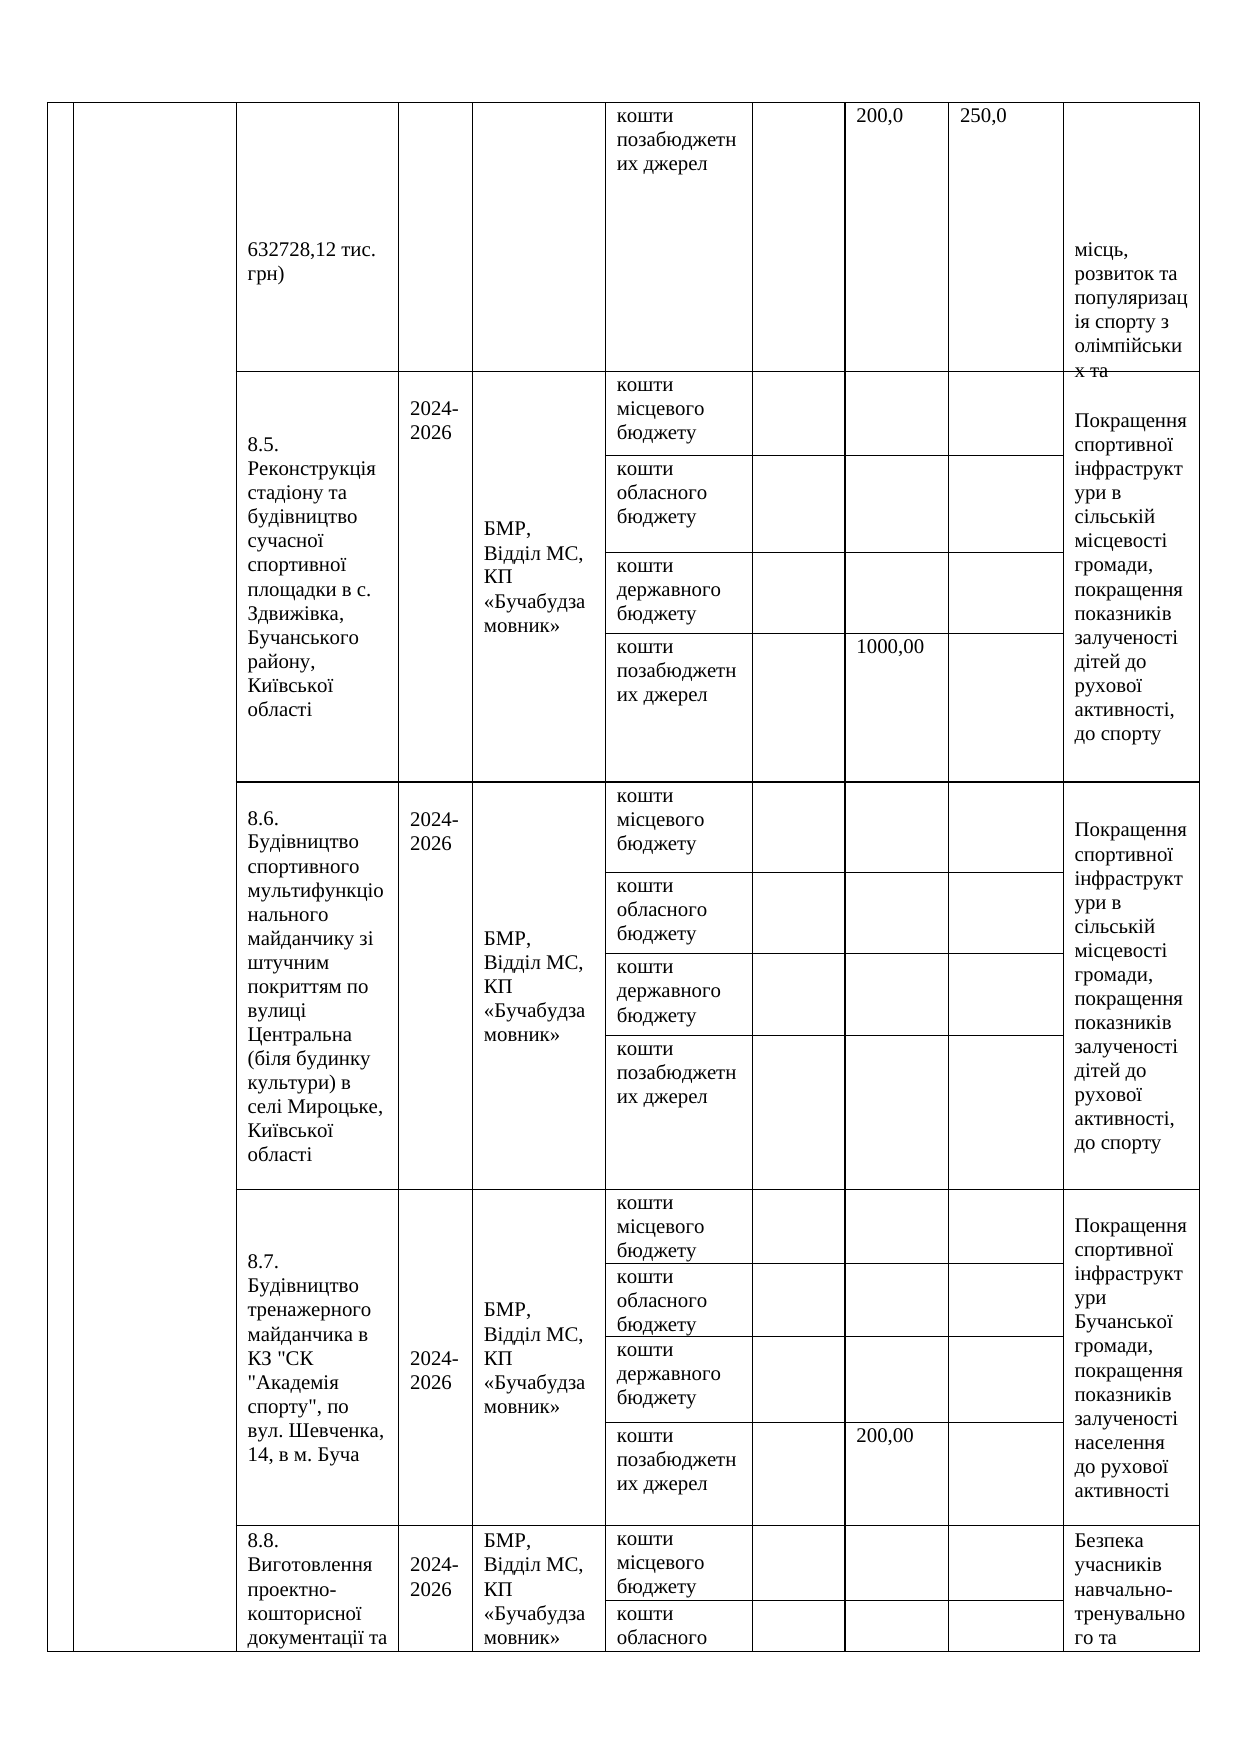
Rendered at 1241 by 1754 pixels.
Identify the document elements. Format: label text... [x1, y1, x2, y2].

table_cell [753, 372, 844, 455]
table_cell [846, 783, 948, 872]
table_cell [846, 372, 948, 455]
table_cell 1000,00 [846, 634, 948, 781]
table_cell кошти позабюджетних джерел [606, 1423, 752, 1525]
table_cell [949, 456, 1063, 552]
table_cell [846, 1264, 948, 1336]
table_cell [753, 553, 844, 633]
table_cell 200,00 [846, 1423, 948, 1525]
table_cell [753, 873, 844, 953]
table_cell [753, 954, 844, 1034]
table_cell Покращення спортивної інфраструктури в сільській місцевості громади, покращення показників залученості дітей до рухової активності, до спорту [1064, 372, 1199, 781]
table_cell [846, 1036, 948, 1189]
table_cell [949, 1190, 1063, 1262]
table_cell [753, 1601, 844, 1651]
table_cell [949, 873, 1063, 953]
table_cell [949, 783, 1063, 872]
table_cell [846, 1601, 948, 1651]
table_cell Покращення спортивної інфраструктури Бучанської громади, покращення показників залученості населення до рухової активності [1064, 1190, 1199, 1525]
table_cell 200,0 [846, 103, 948, 371]
table_cell [753, 1526, 844, 1600]
table_cell 8.8. Виготовлення проектно-кошторисної документації та будівництво споруди цивільного захисту (протирадіаційне укриття) в КЗ «СК «Академія спорту», по вул. Шевченка, 14, в м. Буча [237, 1526, 398, 1651]
table_cell кошти державного бюджету [606, 553, 752, 633]
table_cell [846, 873, 948, 953]
table_cell [753, 456, 844, 552]
table_cell [949, 954, 1063, 1034]
table_cell [949, 1337, 1063, 1422]
table_cell [949, 1036, 1063, 1189]
table_cell кошти місцевого бюджету [606, 1526, 752, 1600]
table_cell [753, 783, 844, 872]
table_cell [753, 634, 844, 781]
table_cell кошти позабюджетних джерел [606, 634, 752, 781]
table_cell Безпека учасників навчально-тренувального та змагального процесів, тренерів, працівників закладу у разі небезпеки [1064, 1526, 1199, 1651]
table_cell 8.5. Реконструкція стадіону та будівництво сучасної спортивної площадки в с. Здвижівка, Бучанського району, Київської області [237, 372, 398, 781]
table_cell БМР, Відділ МС, КП «Бучабудзамовник» [473, 783, 605, 1189]
table_cell БМР, Відділ МС, КП «Бучабудзамовник» [473, 372, 605, 781]
table_cell [753, 1264, 844, 1336]
table_cell [846, 1337, 948, 1422]
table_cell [606, 1601, 752, 1651]
table_cell [753, 1423, 844, 1525]
table_cell 2024-2026 [399, 1526, 472, 1651]
table_cell кошти обласного бюджету [606, 456, 752, 552]
table_cell [753, 1337, 844, 1422]
table_cell кошти місцевого бюджету [606, 783, 752, 872]
table_cell [949, 1264, 1063, 1336]
table_cell кошти обласного бюджету [606, 1264, 752, 1336]
table_cell 8.7. Будівництво тренажерного майданчика в КЗ "СК "Академія спорту", по вул. Шевченка, 14, в м. Буча [237, 1190, 398, 1525]
table_cell [846, 1526, 948, 1600]
table_cell [846, 456, 948, 552]
table_cell 2024-2026 [399, 372, 472, 781]
table_cell БМР, Відділ МС, КП «Бучабудзамовник» [473, 1190, 605, 1525]
table_cell кошти місцевого бюджету [606, 372, 752, 455]
table_cell 2024-2026 [399, 1190, 472, 1525]
table_cell Покращення спортивної інфраструктури в сільській місцевості громади, покращення показників залученості дітей до рухової активності, до спорту [1064, 783, 1199, 1189]
table_cell [846, 954, 948, 1034]
table_cell [753, 103, 844, 371]
table_cell [846, 553, 948, 633]
table_cell [949, 372, 1063, 455]
table_cell 2024-2026 [399, 783, 472, 1189]
table_cell кошти місцевого бюджету [606, 1190, 752, 1262]
table_cell [949, 1601, 1063, 1651]
table_cell 8.6. Будівництво спортивного мультифункціонального майданчику зі штучним покриттям по вулиці Центральна (біля будинку культури) в селі Мироцьке, Київської області [237, 783, 398, 1189]
table_cell 250,0 [949, 103, 1063, 371]
table_cell [753, 1036, 844, 1189]
table_cell кошти позабюджетних джерел [606, 103, 752, 371]
table_cell [753, 1190, 844, 1262]
table_cell [949, 1526, 1063, 1600]
table_cell кошти державного бюджету [606, 954, 752, 1034]
table_cell [949, 1423, 1063, 1525]
table_cell БМР, Відділ МС, КП «Бучабудзамовник» [473, 1526, 605, 1651]
table_cell [846, 1190, 948, 1262]
table_cell [949, 553, 1063, 633]
table_cell [949, 634, 1063, 781]
table_cell кошти обласного бюджету [606, 873, 752, 953]
table_cell кошти позабюджетних джерел [606, 1036, 752, 1189]
table_cell кошти державного бюджету [606, 1337, 752, 1422]
